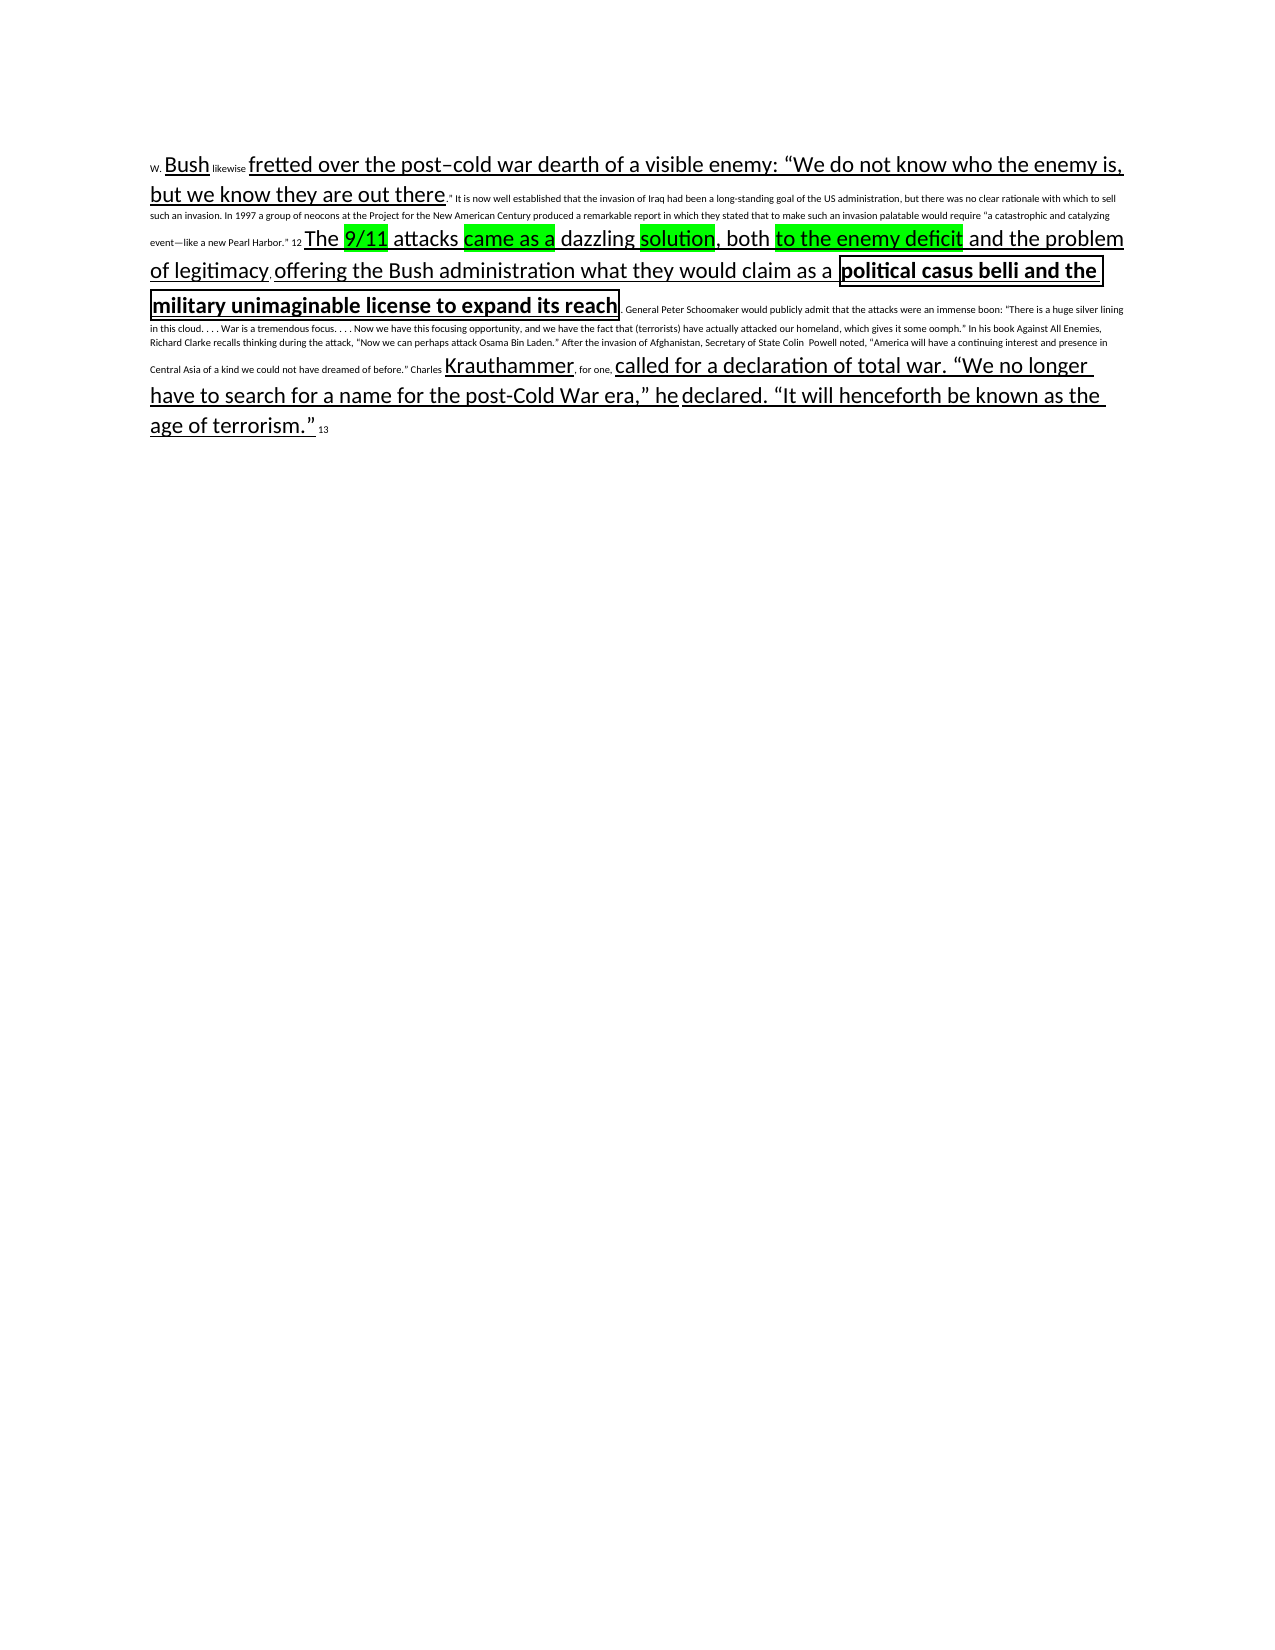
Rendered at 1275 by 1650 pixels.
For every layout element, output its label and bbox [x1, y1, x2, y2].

text [150, 150, 1125, 439]
